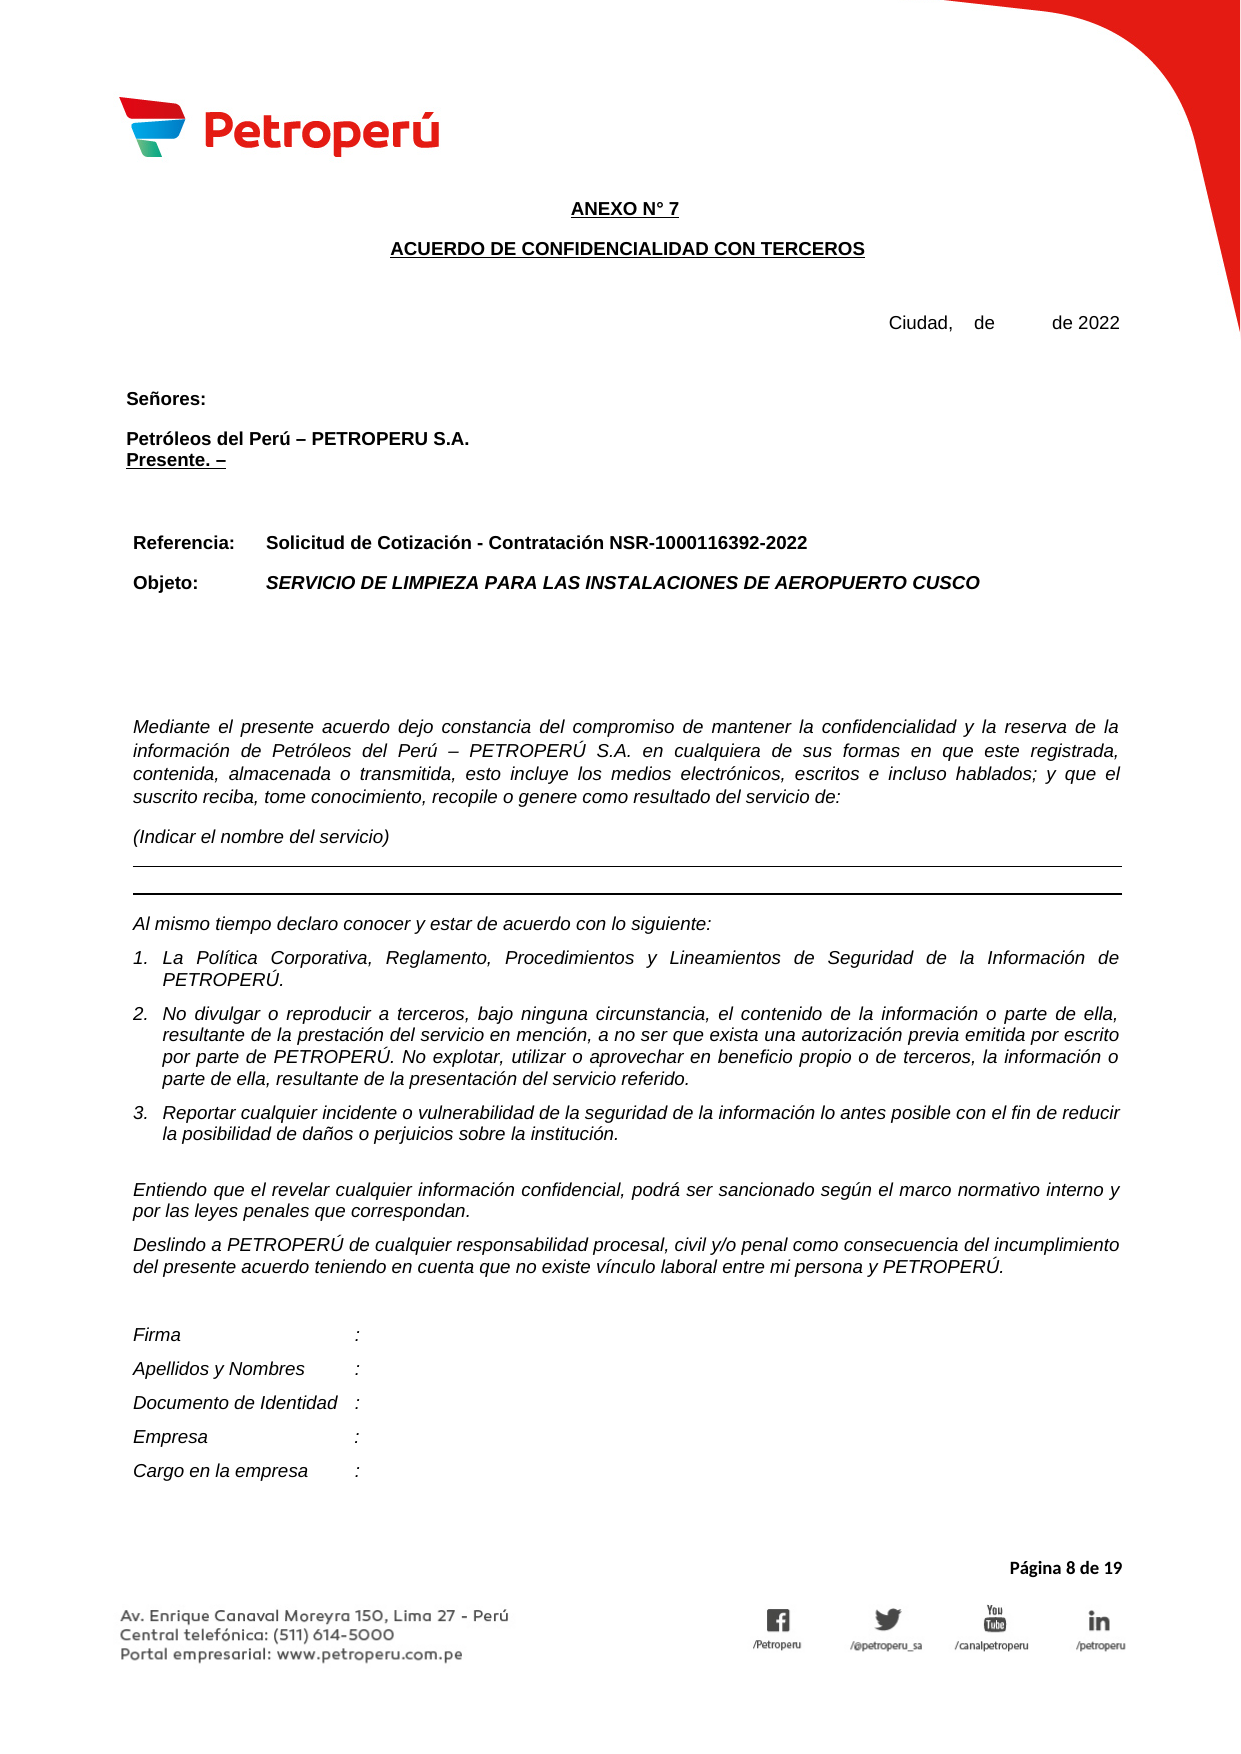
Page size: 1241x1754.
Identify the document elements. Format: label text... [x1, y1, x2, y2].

list No divulgar o reproducir a terceros, bajo ninguna circunstancia, el contenido de la información o parte de ella, resultante de la prestación del servicio en mención, a no ser que exista una autorización previa emitida por escrito por parte de PETROPERÚ. No explotar, utilizar o aprovechar en beneficio propio o de terceros, la información o parte de ella, resultante de la presentación del servicio referido. [133, 1003, 1122, 1089]
text Entiendo que el revelar cualquier información confidencial, podrá ser sancionado según el marco normativo interno y por las leyes penales que correspondan. [133, 1179, 1122, 1222]
list Reportar cualquier incidente o vulnerabilidad de la seguridad de la información lo antes posible con el fin de reducir la posibilidad de daños o perjuicios sobre la institución. [133, 1101, 1122, 1144]
text Deslindo a PETROPERÚ de cualquier responsabilidad procesal, civil y/o penal como consecuencia del incumplimiento del presente acuerdo teniendo en cuenta que no existe vínculo laboral entre mi persona y PETROPERÚ. [133, 1234, 1122, 1277]
text (Indicar el nombre del servicio) [133, 826, 1122, 847]
picture [1, 1596, 1241, 1751]
text Presente. – [126, 449, 1120, 471]
text Apellidos y Nombres : [133, 1358, 1122, 1379]
text ANEXO N° 7 [133, 198, 1117, 219]
text Al mismo tiempo declaro conocer y estar de acuerdo con lo siguiente: [103, 913, 1122, 934]
text ACUERDO DE CONFIDENCIALIDAD CON TERCEROS [133, 238, 1122, 259]
list La Política Corporativa, Reglamento, Procedimientos y Lineamientos de Seguridad de la Información de PETROPERÚ. [133, 947, 1122, 990]
text Mediante el presente acuerdo dejo constancia del compromiso de mantener la confidencialidad y la reserva de la información de Petróleos del Perú – PETROPERÚ S.A. en cualquiera de sus formas en que este registrada, contenida, almacenada o transmitida, esto incluye los medios electrónicos, escritos e incluso hablados; y que el suscrito reciba, tome conocimiento, recopile o genere como resultado del servicio de: [133, 716, 1122, 808]
text Señores: [126, 387, 1120, 409]
text Documento de Identidad : [133, 1392, 1122, 1414]
text Petróleos del Perú – PETROPERU S.A. [126, 427, 1120, 449]
picture [1, 0, 1241, 350]
text Empresa : [133, 1426, 1122, 1448]
text Firma : [133, 1324, 1122, 1346]
text Cargo en la empresa : [133, 1460, 1122, 1482]
text Referencia: Solicitud de Cotización - Contratación NSR-1000116392-2022 [133, 532, 1122, 553]
text Objeto: SERVICIO DE LIMPIEZA PARA LAS INSTALACIONES DE AEROPUERTO CUSCO [133, 572, 1122, 593]
text Ciudad, de de 2022 [724, 312, 1120, 333]
